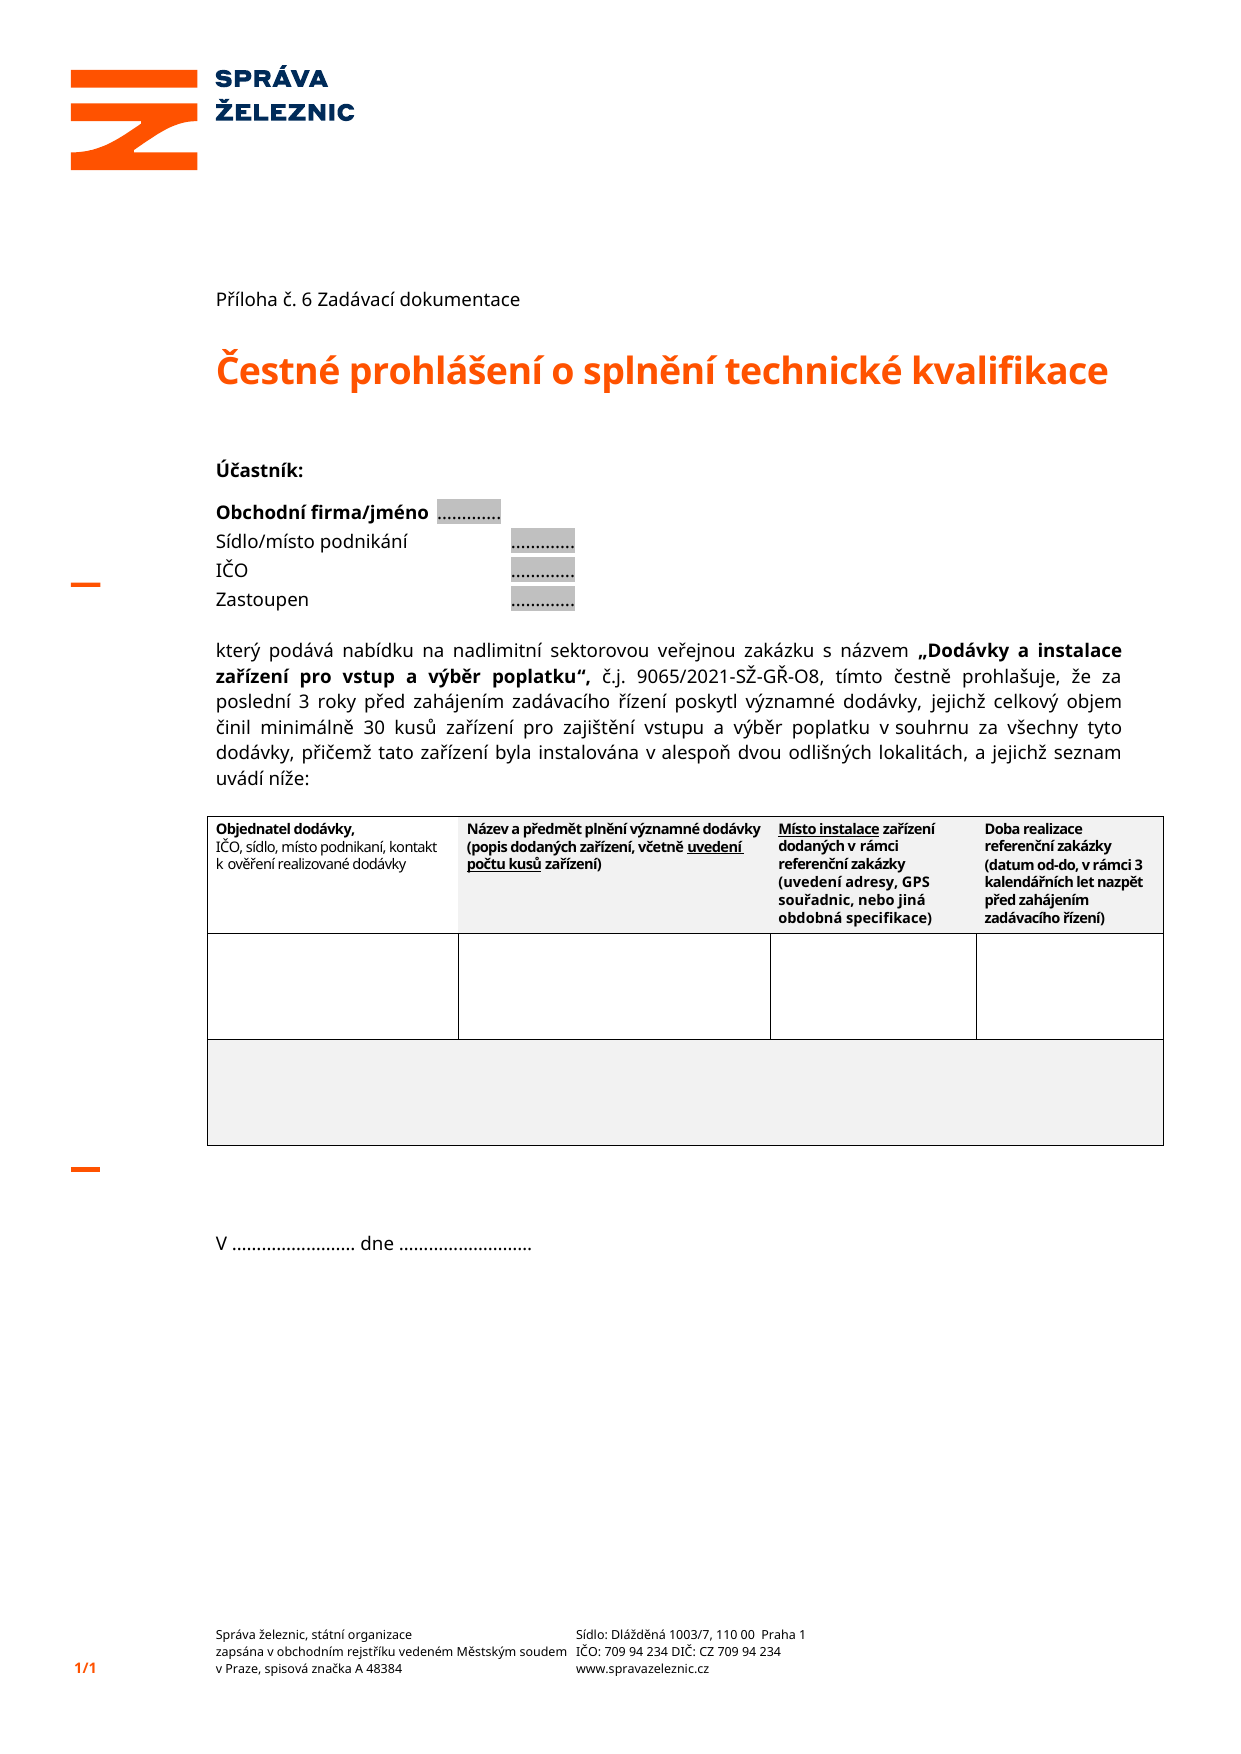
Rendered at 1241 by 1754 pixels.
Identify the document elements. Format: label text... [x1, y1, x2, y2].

text Zastoupen …………. [216, 583, 1122, 612]
subtitle Čestné prohlášení o splnění technické kvalifikace [216, 345, 1122, 396]
table_cell [977, 934, 1163, 1039]
text který podává nabídku na nadlimitní sektorovou veřejnou zakázku s názvem „Dodávky a instalace zařízení pro vstup a výběr poplatku“, č.j. 9065/2021-SŽ-GŘ-O8, tímto čestně prohlašuje, že za poslední 3 roky před zahájením zadávacího řízení poskytl významné dodávky, jejichž celkový objem činil minimálně 30 kusů zařízení pro zajištění vstupu a výběr poplatku v souhrnu za všechny tyto dodávky, přičemž tato zařízení byla instalována v alespoň dvou odlišných lokalitách, a jejichž seznam uvádí níže: [216, 637, 1122, 791]
table_cell [458, 1040, 770, 1145]
table_header Objednatel dodávky, IČO, sídlo, místo podnikaní, kontakt k ověření realizované dodávky [208, 817, 458, 933]
table_cell [208, 934, 458, 1039]
table_cell [771, 934, 976, 1039]
table_cell [459, 934, 770, 1039]
text Obchodní firma/jméno …………. [216, 496, 1122, 525]
text Účastník: [216, 453, 1122, 483]
text Příloha č. 6 Zadávací dokumentace [216, 286, 1122, 311]
table_cell [976, 1040, 1163, 1145]
text IČO …………. [216, 554, 1122, 583]
table_header Místo instalace zařízení dodaných v rámci referenční zakázky (uvedení adresy, GPS souřadnic, nebo jiná obdobná specifikace) [770, 817, 976, 933]
table_header Doba realizace referenční zakázky (datum od-do, v rámci 3 kalendářních let nazpět před zahájením zadávacího řízení) [976, 817, 1163, 933]
table_header Název a předmět plnění významné dodávky (popis dodaných zařízení, včetně uvedení počtu kusů zařízení) [458, 817, 770, 933]
text Sídlo/místo podnikání …………. [216, 525, 1122, 554]
table_cell [770, 1040, 976, 1145]
table_cell [208, 1040, 458, 1145]
text V ………………….… dne ……………………… [216, 1226, 1121, 1255]
